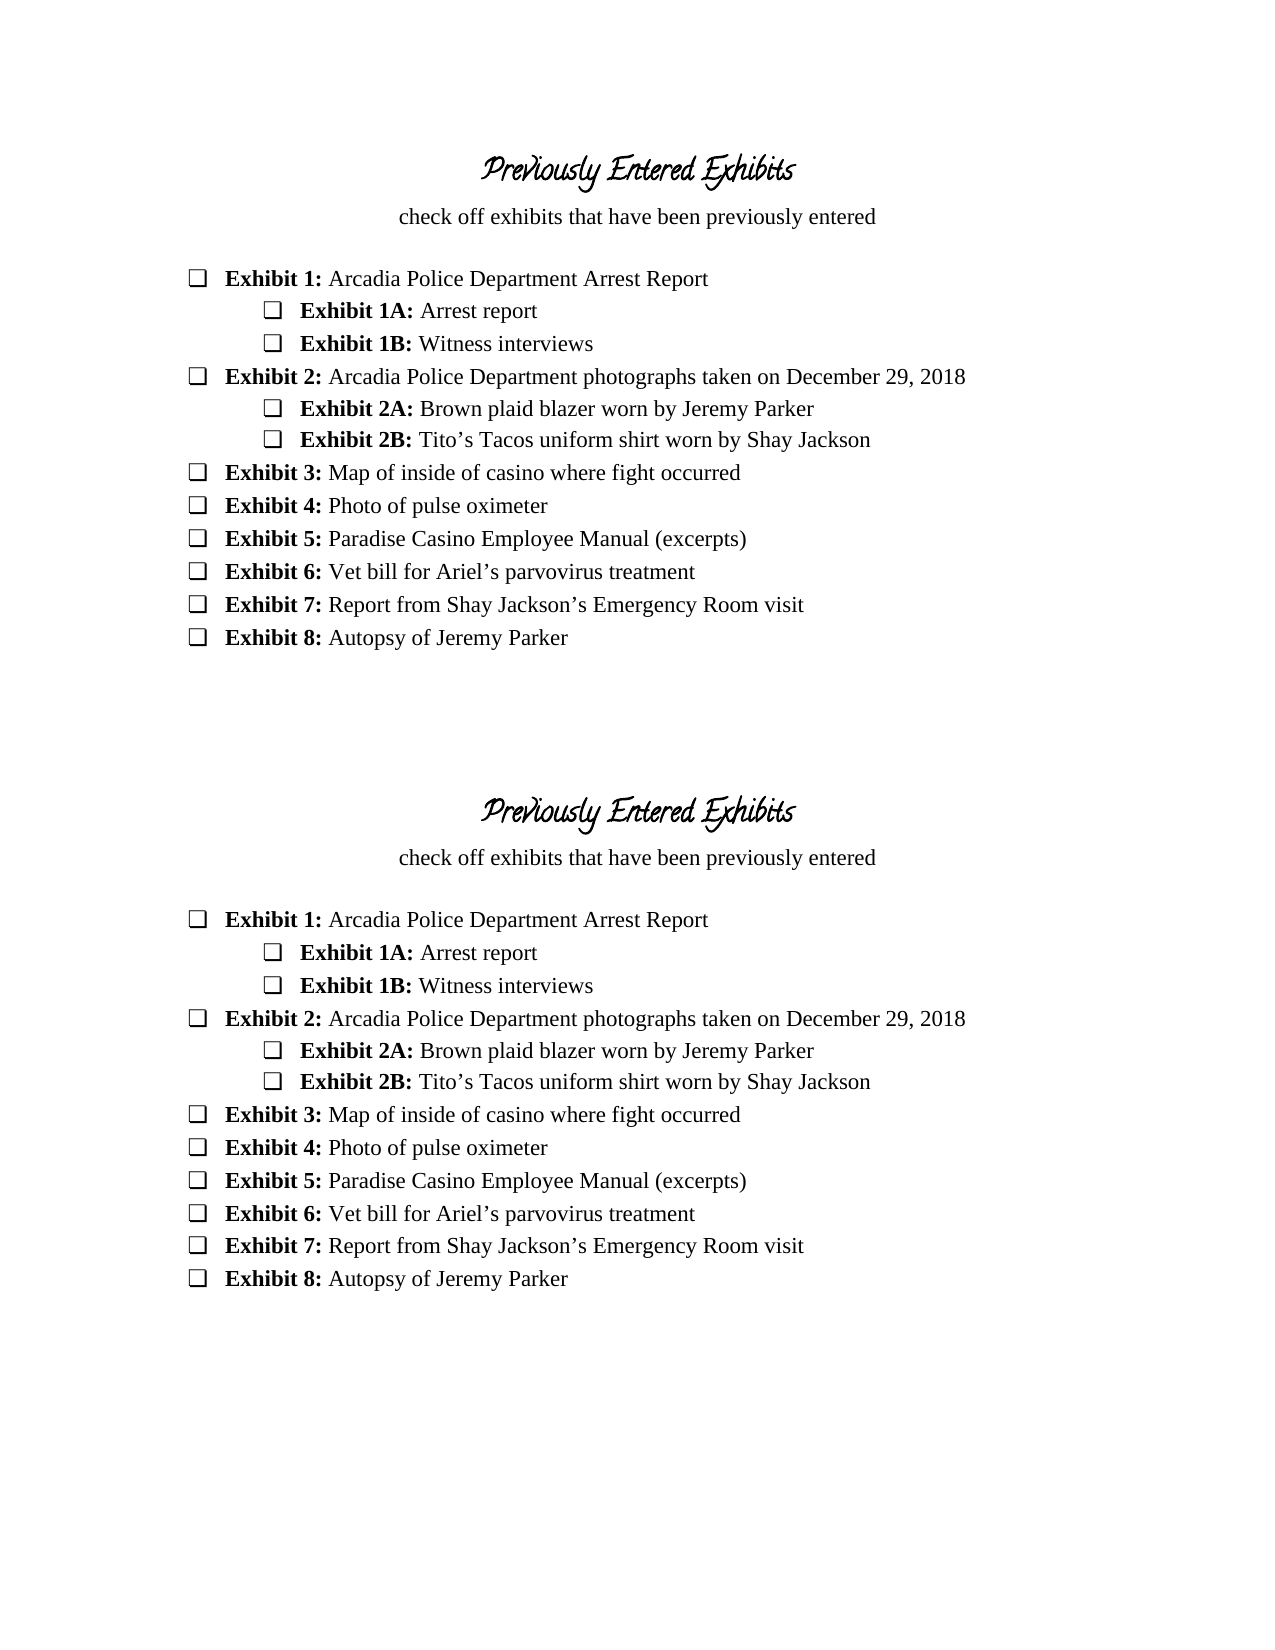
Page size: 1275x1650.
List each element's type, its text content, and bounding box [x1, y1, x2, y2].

list Exhibit 2A: Brown plaid blazer worn by Jeremy Parker [262, 395, 1125, 422]
list Exhibit 2B: Tito’s Tacos uniform shirt worn by Shay Jackson [262, 1068, 1125, 1095]
list Exhibit 8: Autopsy of Jeremy Parker [187, 622, 1125, 651]
list Exhibit 7: Report from Shay Jackson’s Emergency Room visit [187, 589, 1125, 618]
list Exhibit 5: Paradise Casino Employee Manual (excerpts) [187, 1165, 1125, 1194]
list Exhibit 2: Arcadia Police Department photographs taken on December 29, 2018 [187, 362, 1125, 391]
list Exhibit 2A: Brown plaid blazer worn by Jeremy Parker [262, 1037, 1125, 1064]
list Exhibit 1A: Arrest report [262, 296, 1125, 325]
list Exhibit 6: Vet bill for Ariel’s parvovirus treatment [187, 556, 1125, 585]
list Exhibit 1B: Witness interviews [262, 329, 1125, 358]
text check off exhibits that have been previously entered [150, 844, 1125, 871]
text check off exhibits that have been previously entered [150, 203, 1125, 229]
text Previously Entered Exhibits [150, 792, 1125, 838]
list Exhibit 4: Photo of pulse oximeter [187, 1132, 1125, 1161]
list Exhibit 3: Map of inside of casino where fight occurred [187, 457, 1125, 486]
list Exhibit 4: Photo of pulse oximeter [187, 490, 1125, 519]
list Exhibit 6: Vet bill for Ariel’s parvovirus treatment [187, 1198, 1125, 1227]
list Exhibit 2B: Tito’s Tacos uniform shirt worn by Shay Jackson [262, 426, 1125, 453]
list Exhibit 1: Arcadia Police Department Arrest Report [187, 263, 1125, 292]
list Exhibit 1A: Arrest report [262, 938, 1125, 966]
list Exhibit 1B: Witness interviews [262, 971, 1125, 999]
list Exhibit 8: Autopsy of Jeremy Parker [187, 1264, 1125, 1292]
text Previously Entered Exhibits [150, 150, 1125, 196]
list Exhibit 2: Arcadia Police Department photographs taken on December 29, 2018 [187, 1004, 1125, 1032]
list Exhibit 3: Map of inside of casino where fight occurred [187, 1099, 1125, 1128]
list Exhibit 1: Arcadia Police Department Arrest Report [187, 905, 1125, 933]
list Exhibit 7: Report from Shay Jackson’s Emergency Room visit [187, 1231, 1125, 1259]
list Exhibit 5: Paradise Casino Employee Manual (excerpts) [187, 523, 1125, 552]
